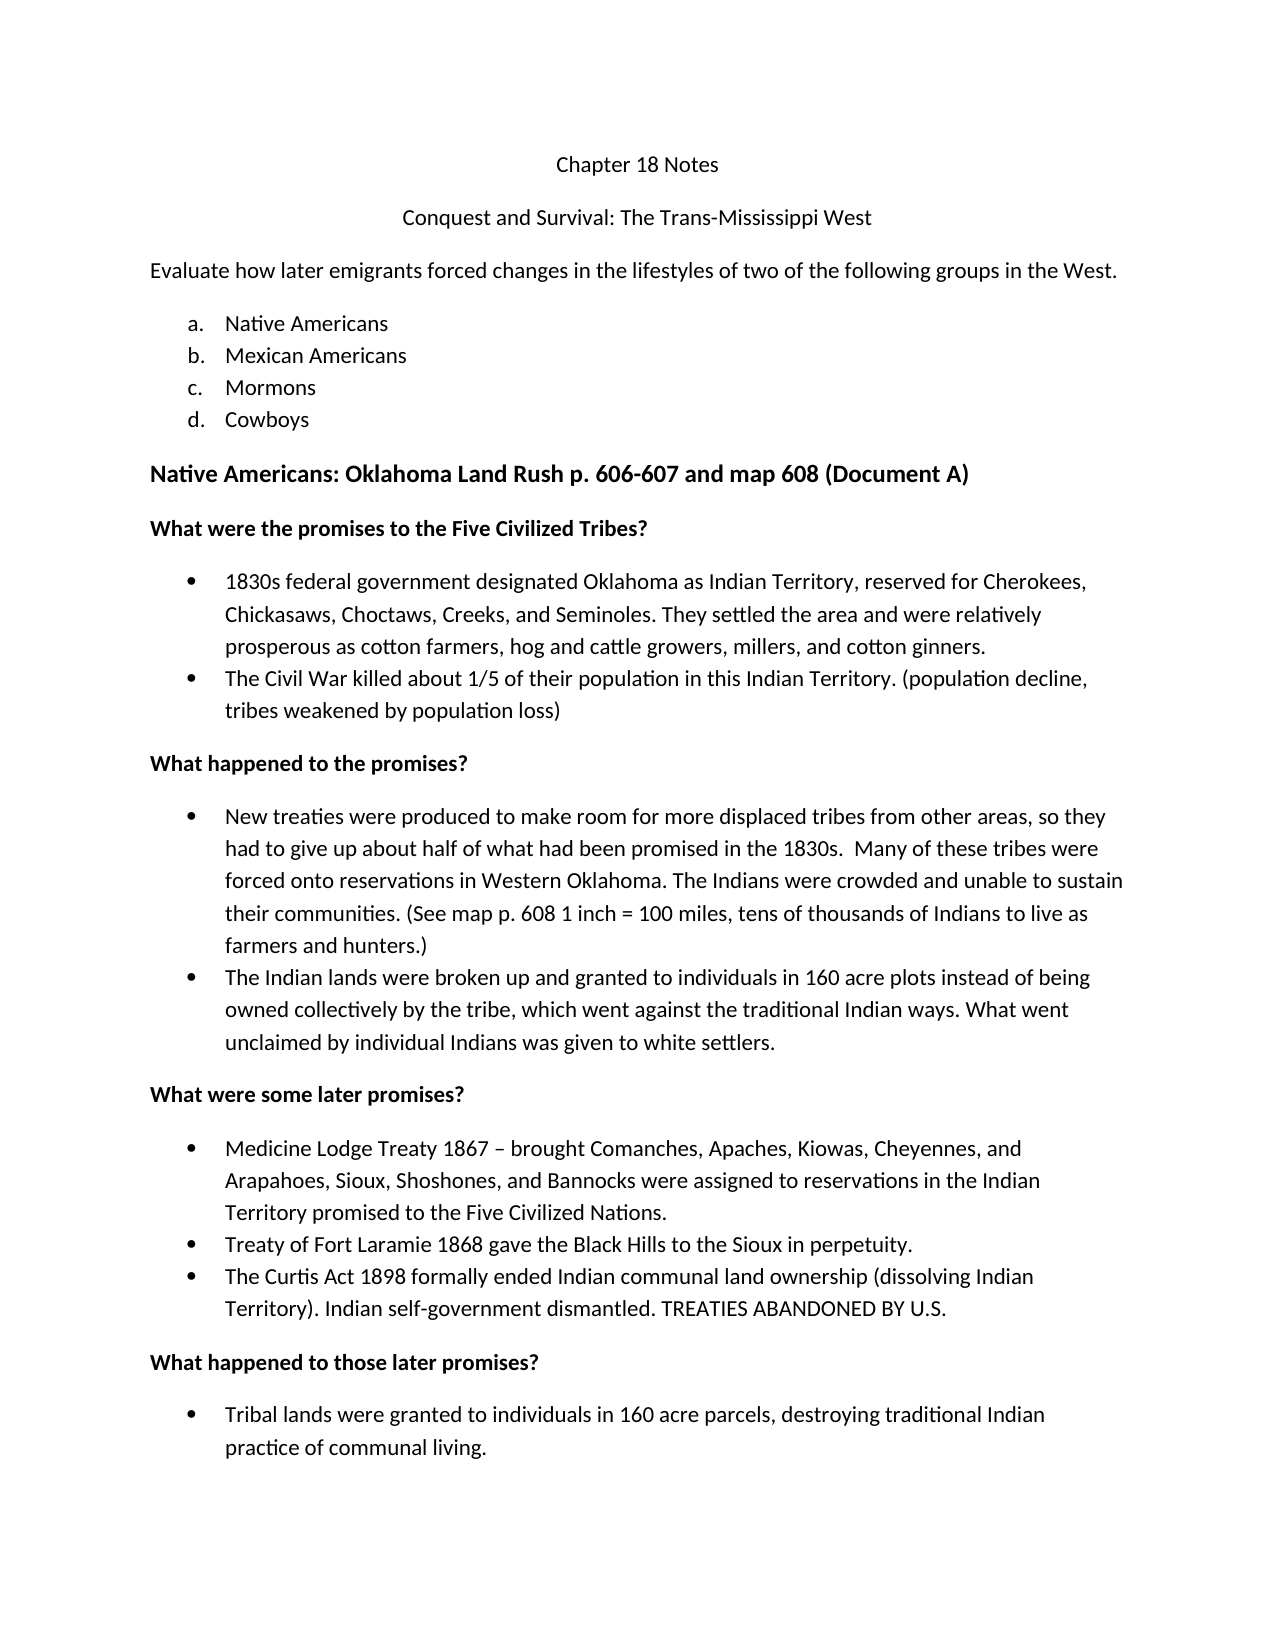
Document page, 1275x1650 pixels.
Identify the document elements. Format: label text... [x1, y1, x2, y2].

list Cowboys [187, 406, 1125, 434]
list Treaty of Fort Laramie 1868 gave the Black Hills to the Sioux in perpetuity. [187, 1230, 1125, 1258]
text What were some later promises? [150, 1081, 1125, 1109]
list 1830s federal government designated Oklahoma as Indian Territory, reserved for Cherokees, Chickasaws, Choctaws, Creeks, and Seminoles. They settled the area and were relatively prosperous as cotton farmers, hog and cattle growers, millers, and cotton ginners. [187, 567, 1125, 660]
text What happened to the promises? [150, 749, 1125, 777]
text Conquest and Survival: The Trans-Mississippi West [150, 203, 1125, 231]
list New treaties were produced to make room for more displaced tribes from other areas, so they had to give up about half of what had been promised in the 1830s. Many of these tribes were forced onto reservations in Western Oklahoma. The Indians were crowded and unable to sustain their communities. (See map p. 608 1 inch = 100 miles, tens of thousands of Indians to live as farmers and hunters.) [187, 802, 1125, 959]
list Tribal lands were granted to individuals in 160 acre parcels, destroying traditional Indian practice of communal living. [187, 1401, 1125, 1461]
text Native Americans: Oklahoma Land Rush p. 606-607 and map 608 (Document A) [150, 459, 1125, 489]
list The Curtis Act 1898 formally ended Indian communal land ownership (dissolving Indian Territory). Indian self-government dismantled. TREATIES ABANDONED BY U.S. [187, 1262, 1125, 1323]
list Mormons [187, 373, 1125, 401]
text Chapter 18 Notes [150, 150, 1125, 178]
text Evaluate how later emigrants forced changes in the lifestyles of two of the following groups in the West. [150, 256, 1125, 284]
list Medicine Lodge Treaty 1867 – brought Comanches, Apaches, Kiowas, Cheyennes, and Arapahoes, Sioux, Shoshones, and Bannocks were assigned to reservations in the Indian Territory promised to the Five Civilized Nations. [187, 1134, 1125, 1226]
list Native Americans [187, 309, 1125, 337]
list The Indian lands were broken up and granted to individuals in 160 acre plots instead of being owned collectively by the tribe, which went against the traditional Indian ways. What went unclaimed by individual Indians was given to white settlers. [187, 963, 1125, 1056]
text What were the promises to the Five Civilized Tribes? [150, 514, 1125, 542]
text What happened to those later promises? [150, 1348, 1125, 1376]
list Mexican Americans [187, 341, 1125, 369]
list The Civil War killed about 1/5 of their population in this Indian Territory. (population decline, tribes weakened by population loss) [187, 664, 1125, 724]
